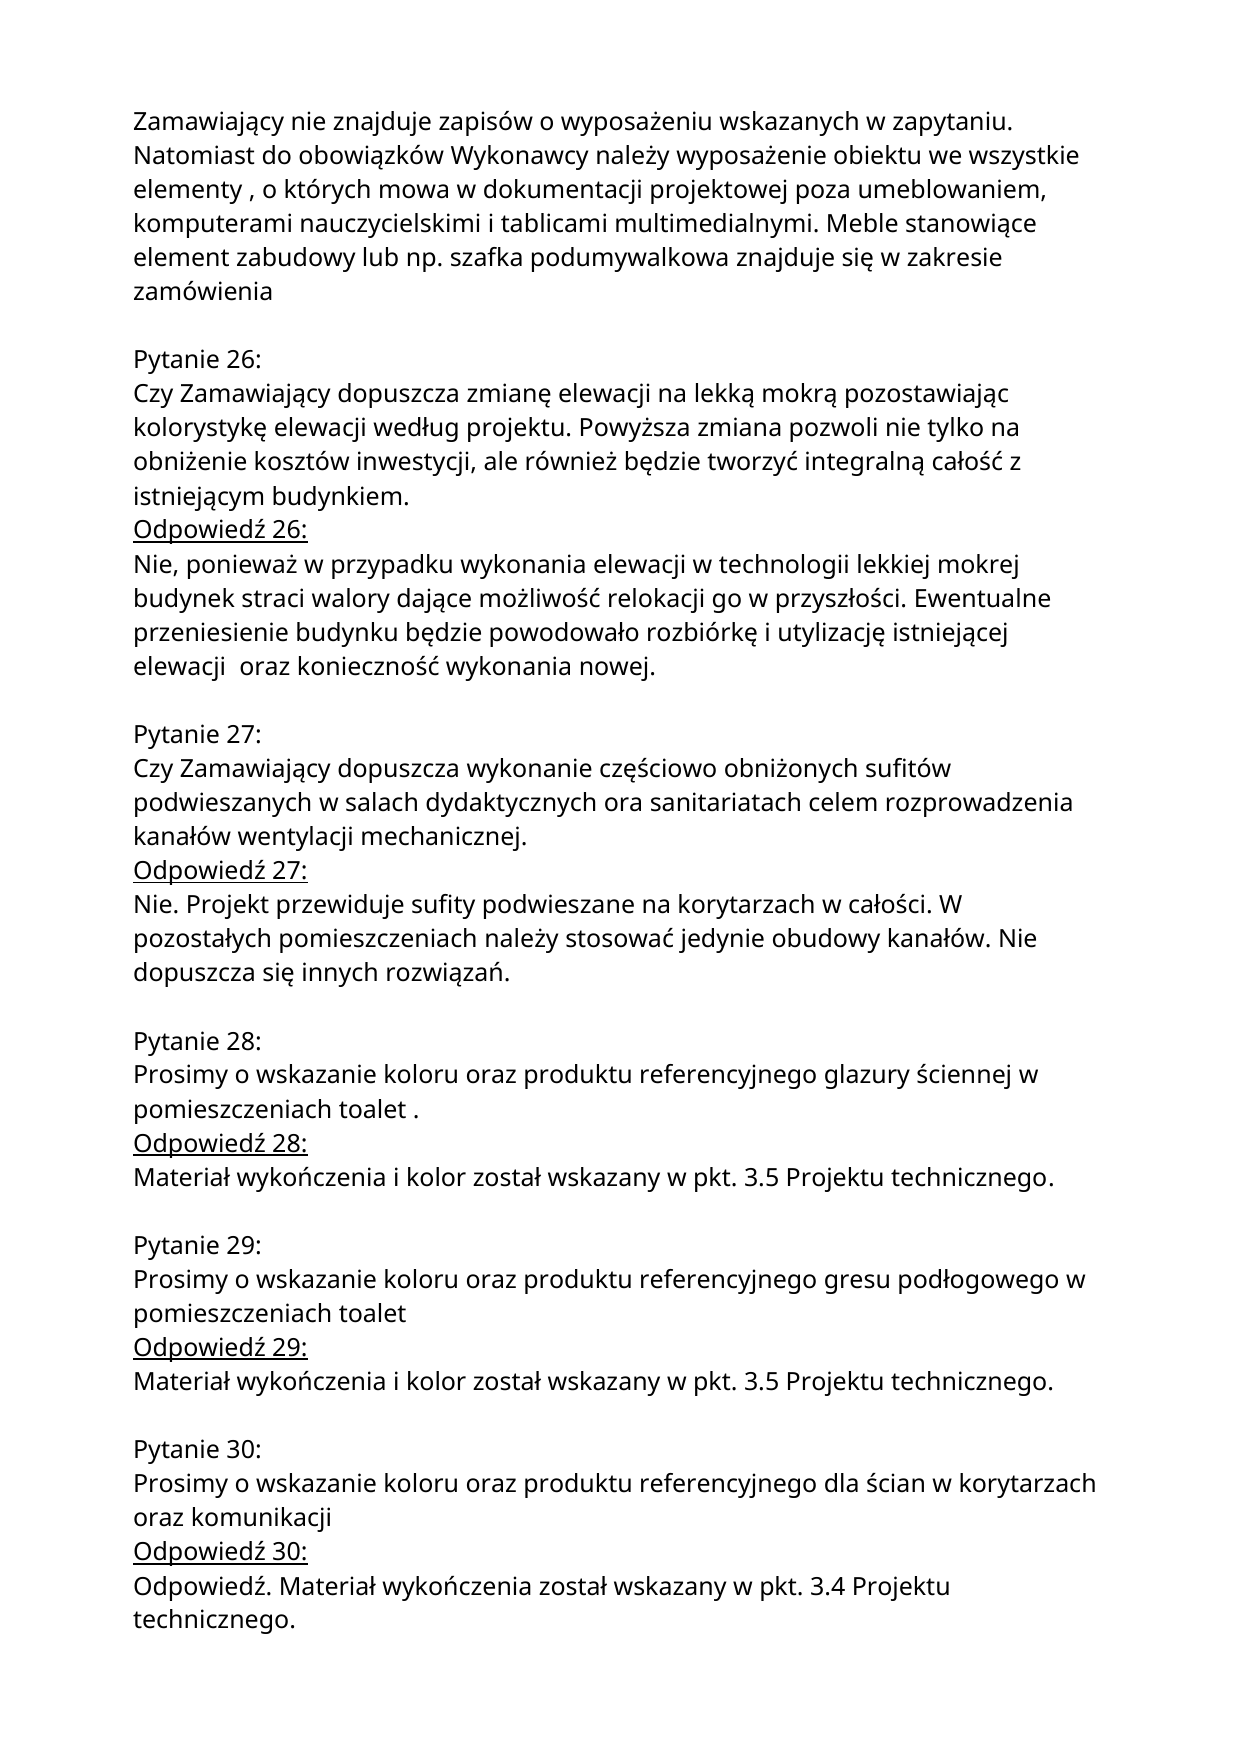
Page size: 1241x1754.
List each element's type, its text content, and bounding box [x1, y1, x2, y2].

text Nie. Projekt przewiduje sufity podwieszane na korytarzach w całości. W pozostałych pomieszczeniach należy stosować jedynie obudowy kanałów. Nie dopuszcza się innych rozwiązań. [133, 887, 1107, 989]
text Czy Zamawiający dopuszcza wykonanie częściowo obniżonych sufitów podwieszanych w salach dydaktycznych ora sanitariatach celem rozprowadzenia kanałów wentylacji mechanicznej. [133, 751, 1107, 853]
text Pytanie 30: [133, 1432, 1107, 1466]
text Nie, ponieważ w przypadku wykonania elewacji w technologii lekkiej mokrej budynek straci walory dające możliwość relokacji go w przyszłości. Ewentualne przeniesienie budynku będzie powodowało rozbiórkę i utylizację istniejącej elewacji oraz konieczność wykonania nowej. [133, 546, 1107, 682]
text Odpowiedź 29: [133, 1330, 1107, 1364]
text Odpowiedź 26: [133, 512, 1107, 546]
text Prosimy o wskazanie koloru oraz produktu referencyjnego glazury ściennej w pomieszczeniach toalet . [133, 1057, 1107, 1125]
text Pytanie 28: [133, 1023, 1107, 1057]
text Pytanie 27: [133, 717, 1107, 751]
text Pytanie 29: [133, 1227, 1107, 1262]
text Odpowiedź 30: [133, 1534, 1107, 1568]
text Prosimy o wskazanie koloru oraz produktu referencyjnego dla ścian w korytarzach oraz komunikacji [133, 1466, 1107, 1534]
text Odpowiedź 27: [133, 853, 1107, 887]
text Odpowiedź. Materiał wykończenia został wskazany w pkt. 3.4 Projektu technicznego. [133, 1568, 1107, 1636]
text Prosimy o wskazanie koloru oraz produktu referencyjnego gresu podłogowego w pomieszczeniach toalet [133, 1262, 1107, 1330]
text Odpowiedź 28: [133, 1125, 1107, 1159]
text Pytanie 26: [133, 342, 1107, 376]
text Materiał wykończenia i kolor został wskazany w pkt. 3.5 Projektu technicznego. [133, 1364, 1107, 1398]
text Zamawiający nie znajduje zapisów o wyposażeniu wskazanych w zapytaniu. Natomiast do obowiązków Wykonawcy należy wyposażenie obiektu we wszystkie elementy , o których mowa w dokumentacji projektowej poza umeblowaniem, komputerami nauczycielskimi i tablicami multimedialnymi. Meble stanowiące element zabudowy lub np. szafka podumywalkowa znajduje się w zakresie zamówienia [133, 103, 1107, 308]
text Czy Zamawiający dopuszcza zmianę elewacji na lekką mokrą pozostawiając kolorystykę elewacji według projektu. Powyższa zmiana pozwoli nie tylko na obniżenie kosztów inwestycji, ale również będzie tworzyć integralną całość z istniejącym budynkiem. [133, 376, 1107, 512]
text Materiał wykończenia i kolor został wskazany w pkt. 3.5 Projektu technicznego. [133, 1159, 1107, 1193]
